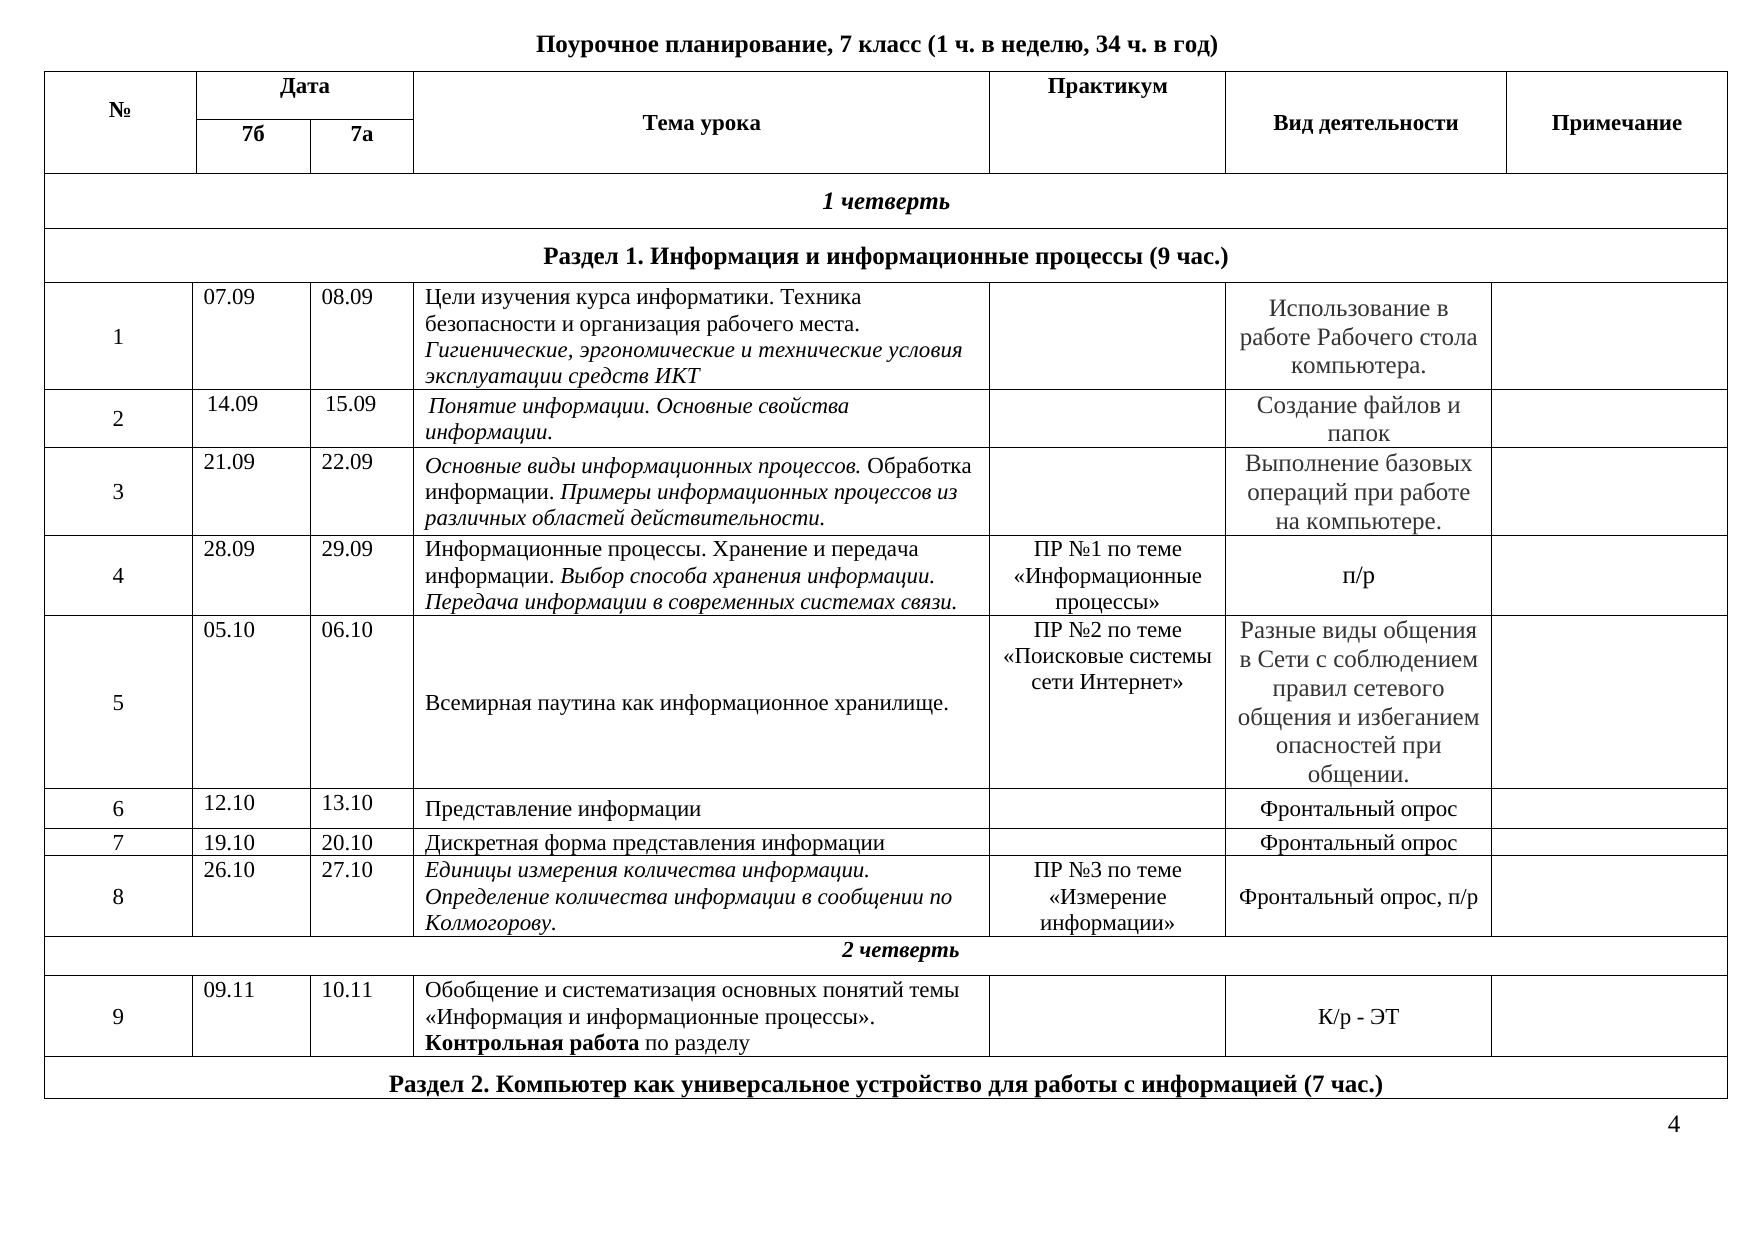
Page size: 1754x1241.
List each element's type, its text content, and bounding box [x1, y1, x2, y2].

table_cell 5 [45, 616, 192, 788]
table_cell [990, 448, 1225, 534]
table_cell Фронтальный опрос [1226, 789, 1491, 828]
table_cell 3 [45, 448, 192, 534]
table_cell [1492, 616, 1727, 788]
table_cell Понятие информации. Основные свойства информации. [414, 390, 989, 447]
table_cell 7а [311, 120, 413, 173]
table_cell 05.10 [193, 616, 310, 788]
table_cell Фронтальный опрос [1226, 829, 1491, 855]
table_cell 7б [197, 120, 310, 173]
table_cell [1492, 536, 1727, 614]
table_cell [45, 1057, 1727, 1098]
table_cell 6 [45, 789, 192, 828]
table_cell 09.11 [193, 976, 310, 1056]
table_cell 1 четверть [45, 174, 1727, 227]
table_cell Разные виды общения в Сети с соблюдением правил сетевого общения и избеганием опасностей при общении. [1409, 616, 1491, 788]
table_header Примечание [1507, 72, 1727, 173]
table_cell 28.09 [193, 536, 310, 614]
table_header № [45, 72, 196, 173]
table_cell 14.09 [193, 390, 310, 447]
table_cell 19.10 [193, 829, 310, 855]
table_cell ПР №2 по теме «Поисковые системы сети Интернет» [990, 616, 1225, 788]
table_header Вид деятельности [1226, 72, 1506, 173]
table_cell Основные виды информационных процессов. Обработка информации. Примеры информационных процессов из различных областей действительности. [414, 448, 989, 534]
table_cell 7 [45, 829, 192, 855]
table_cell 08.09 [311, 283, 413, 389]
table_cell [990, 976, 1225, 1056]
table_cell 22.09 [311, 448, 413, 534]
table_cell [990, 283, 1225, 389]
table_cell Использование в работе Рабочего стола компьютера. [1226, 283, 1491, 389]
table_cell Представление информации [414, 789, 989, 828]
table_cell 06.10 [311, 616, 413, 788]
table_cell 15.09 [311, 390, 413, 447]
table_header Практикум [990, 72, 1225, 173]
table_cell [1492, 976, 1727, 1056]
table_cell [1492, 283, 1727, 389]
table_cell [1492, 390, 1727, 447]
table_cell 8 [45, 856, 192, 936]
table_cell 12.10 [193, 789, 310, 828]
table_cell 13.10 [311, 789, 413, 828]
table_cell 2 [45, 390, 192, 447]
table_cell Создание файлов и папок [1226, 390, 1491, 447]
table_cell Фронтальный опрос, п/р [1226, 856, 1491, 936]
table_cell 9 [45, 976, 192, 1056]
table_cell [1492, 789, 1727, 828]
table_cell Выполнение базовых операций при работе на компьютере. [1442, 448, 1491, 534]
table_cell Единицы измерения количества информации. Определение количества информации в сообщении по Колмогорову. [414, 856, 989, 936]
table_cell [990, 390, 1225, 447]
table_header Дата [197, 72, 413, 119]
table_cell ПР №1 по теме «Информационные процессы» [990, 536, 1225, 614]
table_cell [1492, 448, 1727, 534]
table_cell п/р [1226, 536, 1491, 614]
table_cell Информационные процессы. Хранение и передача информации. Выбор способа хранения информации. Передача информации в современных системах связи. [414, 536, 989, 614]
table_cell Разные виды общения в Сети с соблюдением правил сетевого общения и избеганием опасностей при общении. [1226, 616, 1308, 788]
table_cell К/р - ЭТ [1226, 976, 1491, 1056]
table_cell Выполнение базовых операций при работе на компьютере. [1226, 448, 1275, 534]
table_cell Обобщение и систематизация основных понятий темы «Информация и информационные процессы». Контрольная работа по разделу [414, 976, 989, 1056]
table_cell 10.11 [311, 976, 413, 1056]
table_cell 27.10 [311, 856, 413, 936]
table_cell 29.09 [311, 536, 413, 614]
table_cell ПР №3 по теме «Измерение информации» [990, 856, 1225, 936]
table_cell Цели изучения курса информатики. Техника безопасности и организация рабочего места. Гигиенические, эргономические и технические условия эксплуатации средств ИКТ [414, 283, 989, 389]
table_cell Дискретная форма представления информации [414, 829, 989, 855]
table_cell 20.10 [311, 829, 413, 855]
table_cell [1492, 856, 1727, 936]
table_cell [1492, 829, 1727, 855]
table_cell 2 четверть [45, 937, 1727, 975]
table_cell 21.09 [193, 448, 310, 534]
text Поурочное планирование, 7 класс (1 ч. в неделю, 34 ч. в год) [74, 29, 1680, 58]
table_cell 26.10 [193, 856, 310, 936]
table_cell Раздел 1. Информация и информационные процессы (9 час.) [45, 229, 1727, 282]
table_cell 07.09 [193, 283, 310, 389]
table_cell Всемирная паутина как информационное хранилище. [414, 616, 989, 788]
table_cell 4 [45, 536, 192, 614]
table_header Тема урока [414, 72, 989, 173]
table_cell [990, 789, 1225, 828]
table_cell 1 [45, 283, 192, 389]
table_cell [990, 829, 1225, 855]
